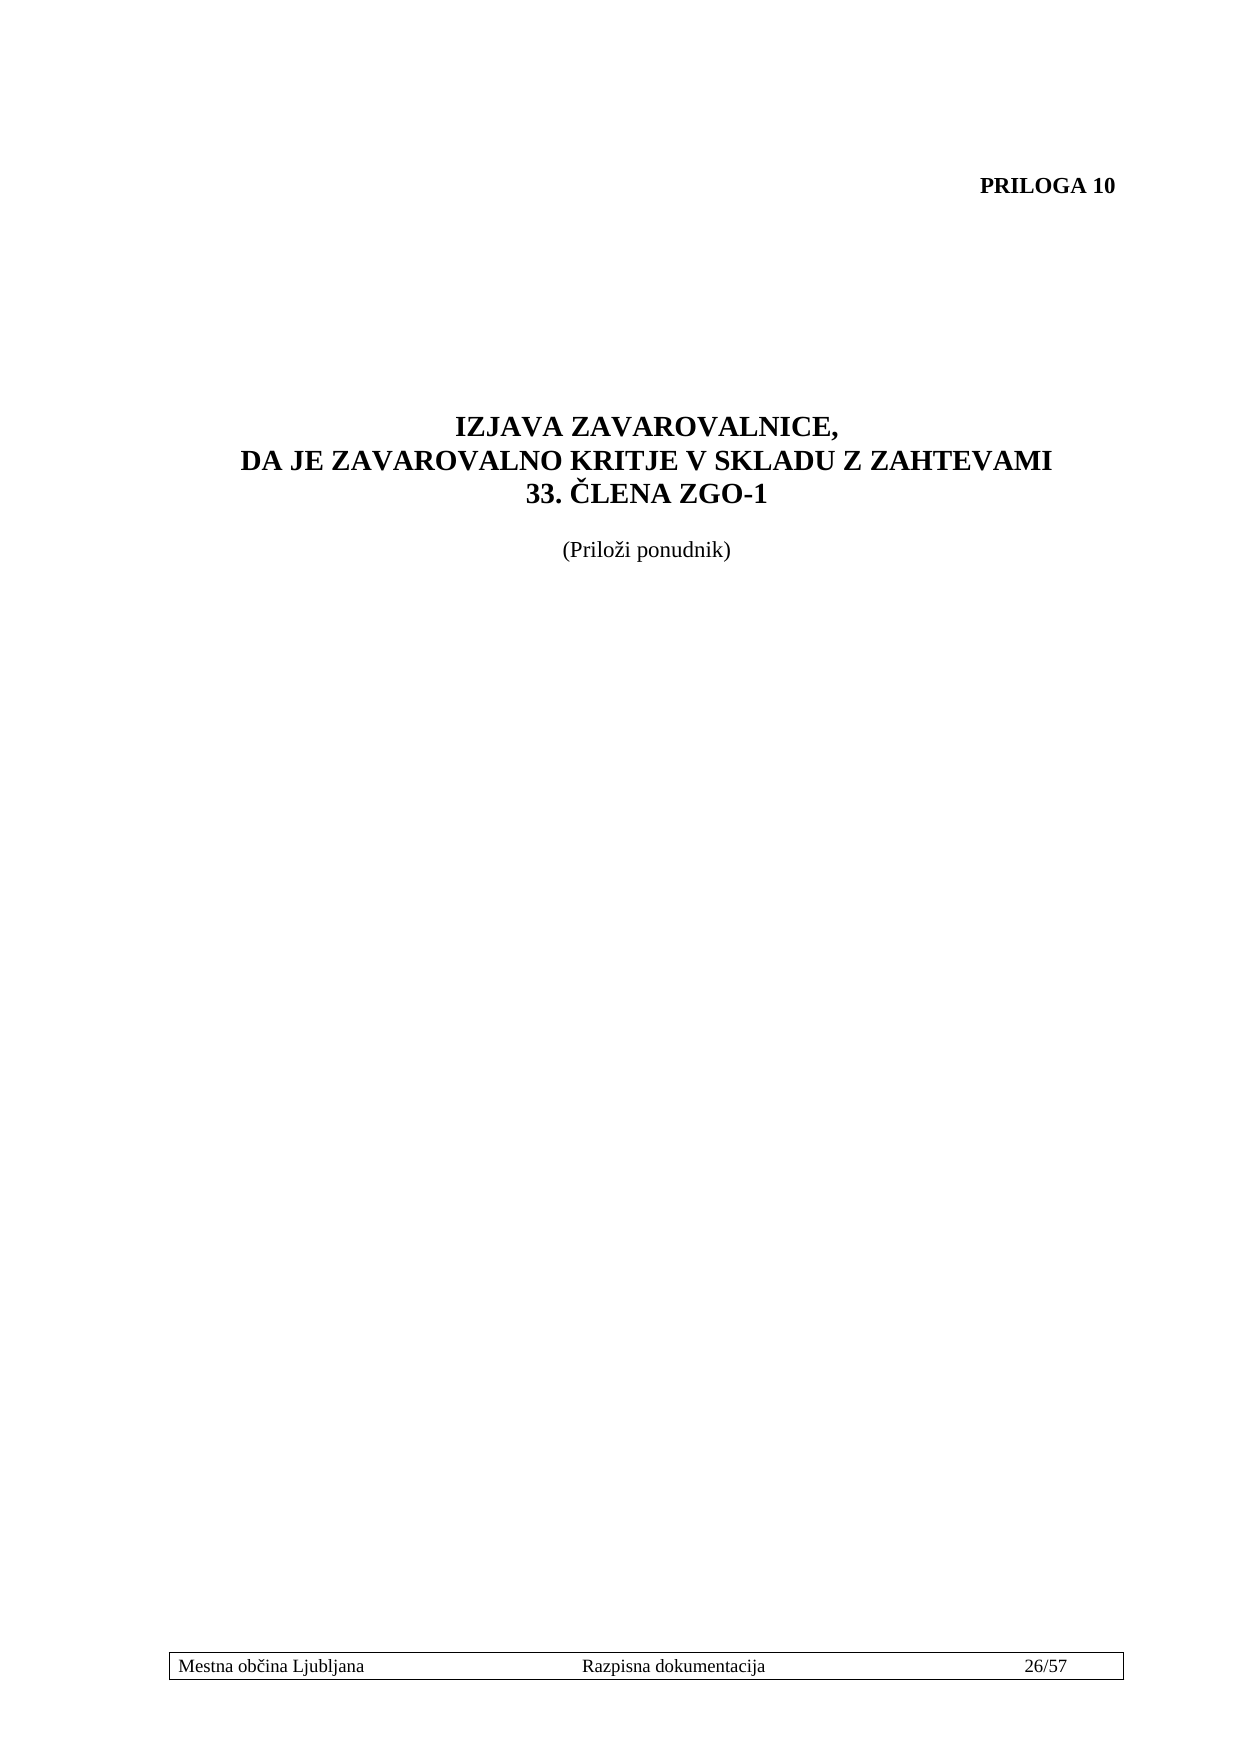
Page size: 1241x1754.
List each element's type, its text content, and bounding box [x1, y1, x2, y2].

text DA JE ZAVAROVALNO KRITJE V SKLADU Z ZAHTEVAMI [178, 443, 1115, 476]
text PRILOGA 10 [66, 172, 1115, 198]
text (Priloži ponudnik) [178, 536, 1115, 563]
text IZJAVA ZAVAROVALNICE, [178, 409, 1115, 443]
text 33. ČLENA ZGO-1 [178, 476, 1115, 510]
